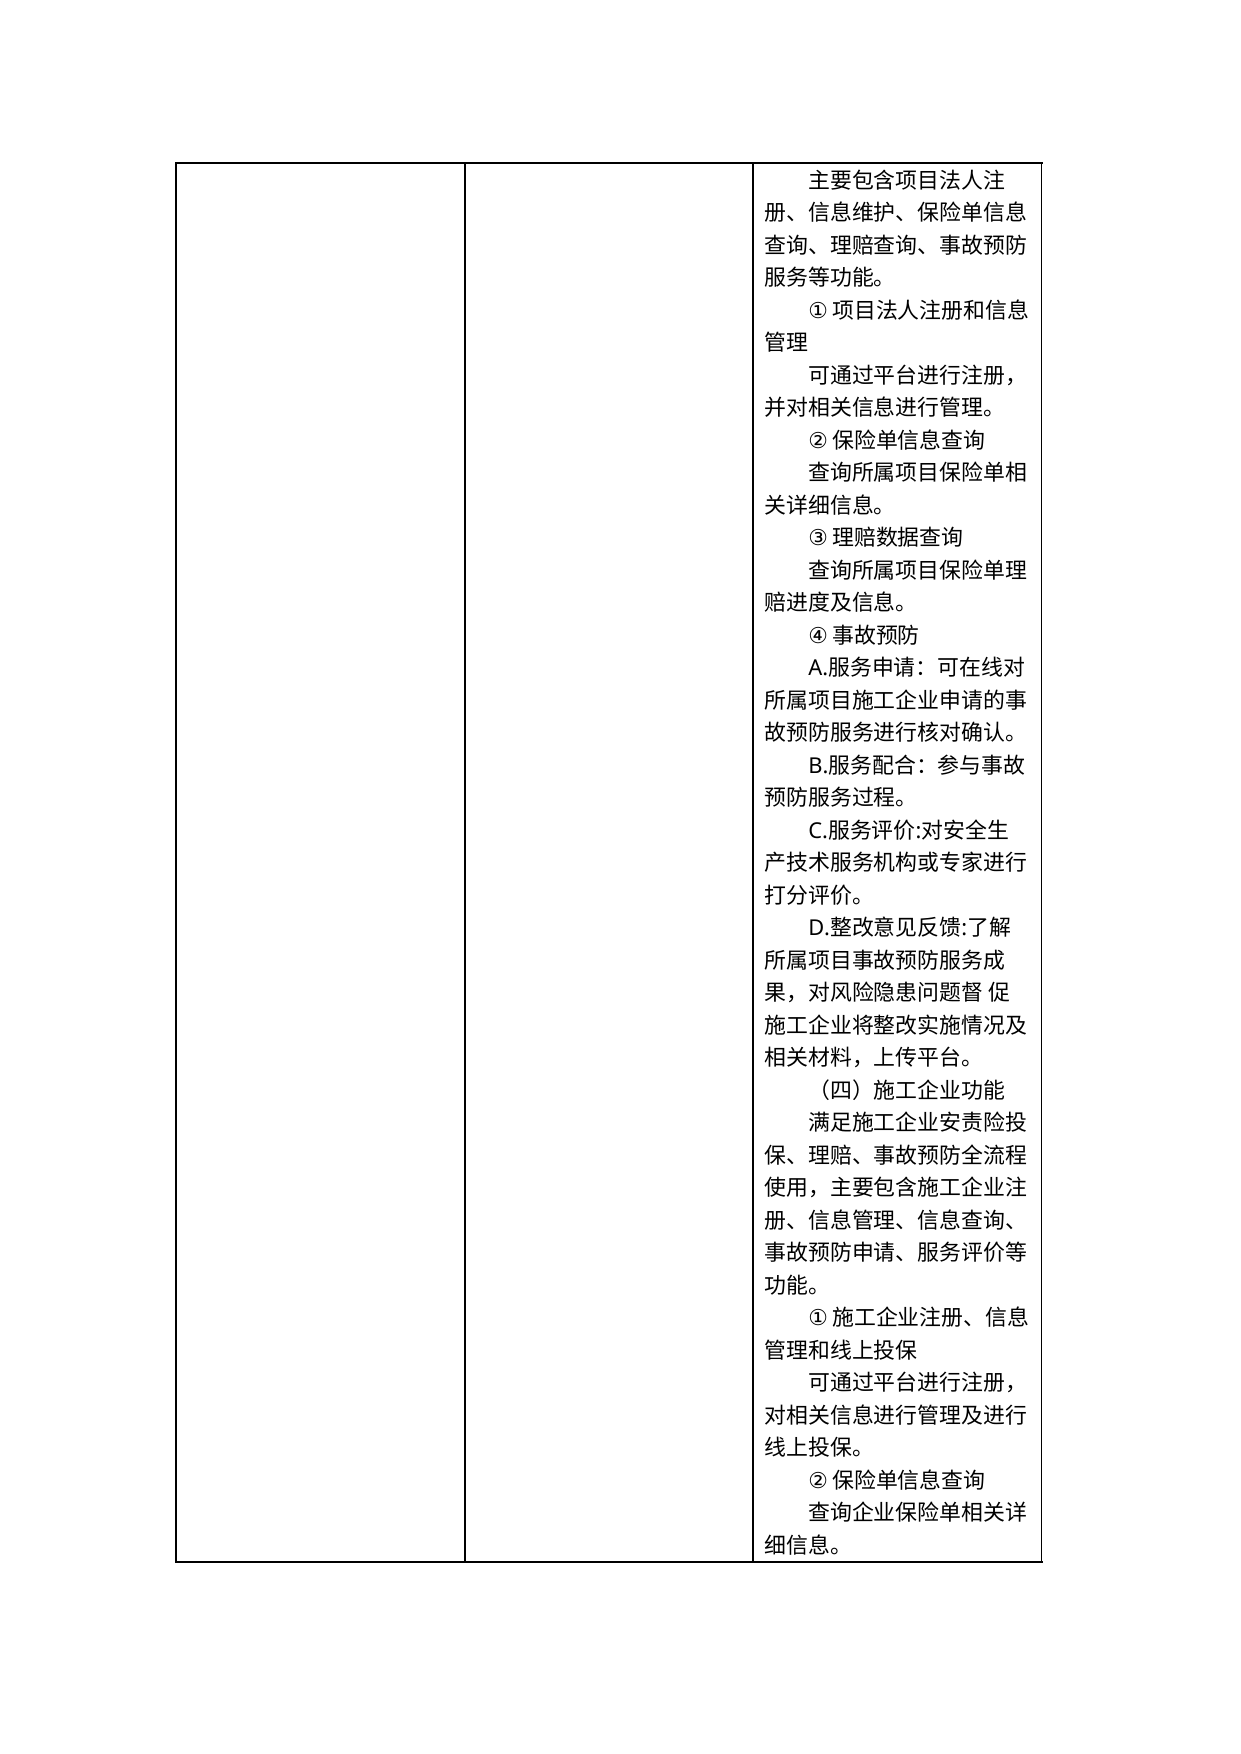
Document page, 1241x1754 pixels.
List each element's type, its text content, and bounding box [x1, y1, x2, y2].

table_cell [466, 164, 752, 1561]
table_cell 1 [177, 164, 464, 1561]
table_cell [754, 164, 1041, 1561]
